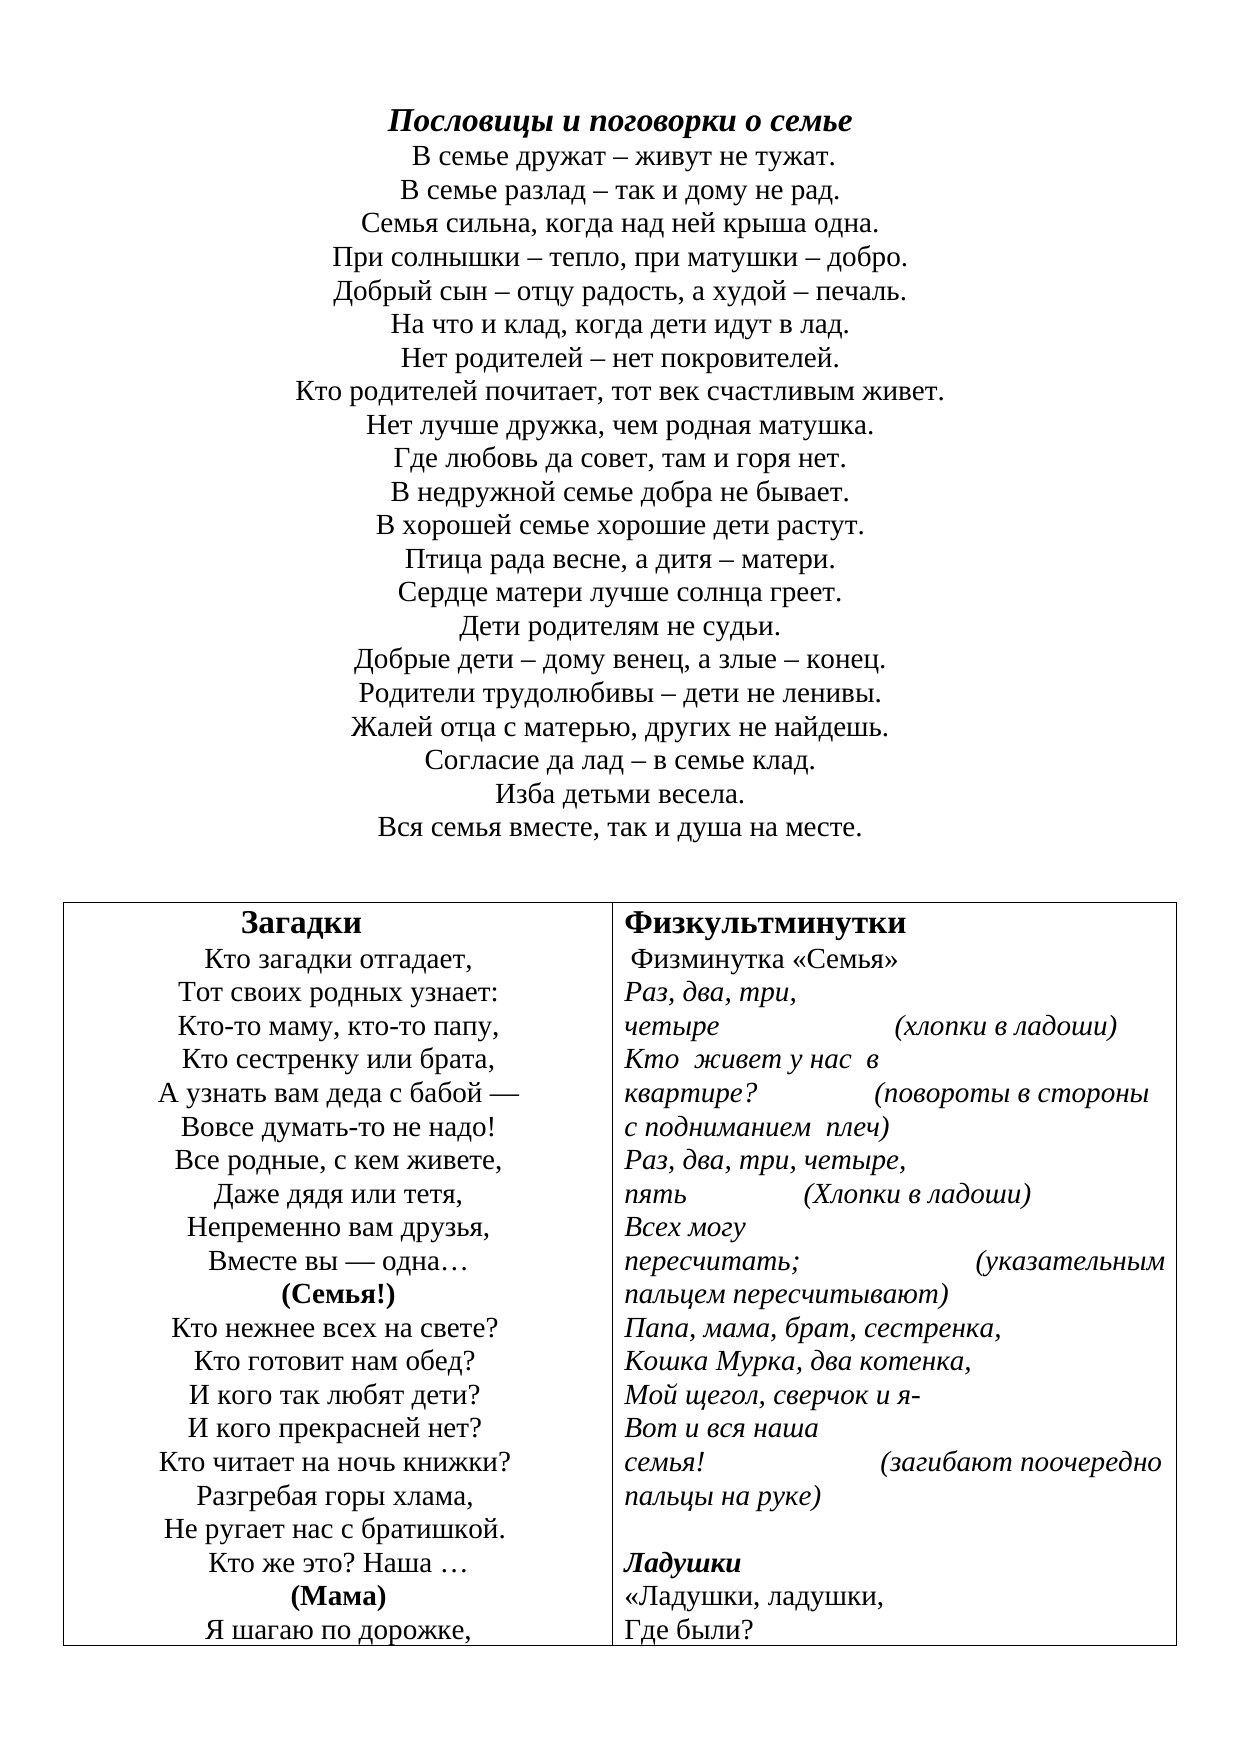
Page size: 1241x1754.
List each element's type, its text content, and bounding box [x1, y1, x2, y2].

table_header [613, 903, 1176, 1645]
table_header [64, 903, 612, 1645]
text Пословицы и поговорки о семье В семье дружат – живут не тужат. В семье разлад – так и дому не рад. Семья сильна, когда над ней крыша одна. При солнышки – тепло, при матушки – добро. Добрый сын – отцу радость, а худой – печаль. На что и клад, когда дети идут в лад. Нет родителей – нет покровителей. Кто родителей почитает, тот век счастливым живет. Нет лучше дружка, чем родная матушка. Где любовь да совет, там и горя нет. В недружной семье добра не бывает. В хорошей семье хорошие дети растут. Птица рада весне, а дитя – матери. Сердце матери лучше солнца греет. Дети родителям не судьи. Добрые дети – дому венец, а злые – конец. Родители трудолюбивы – дети не ленивы. Жалей отца с матерью, других не найдешь. Согласие да лад – в семье клад. Изба детьми весела. Вся семья вместе, так и душа на месте. [75, 75, 1165, 843]
